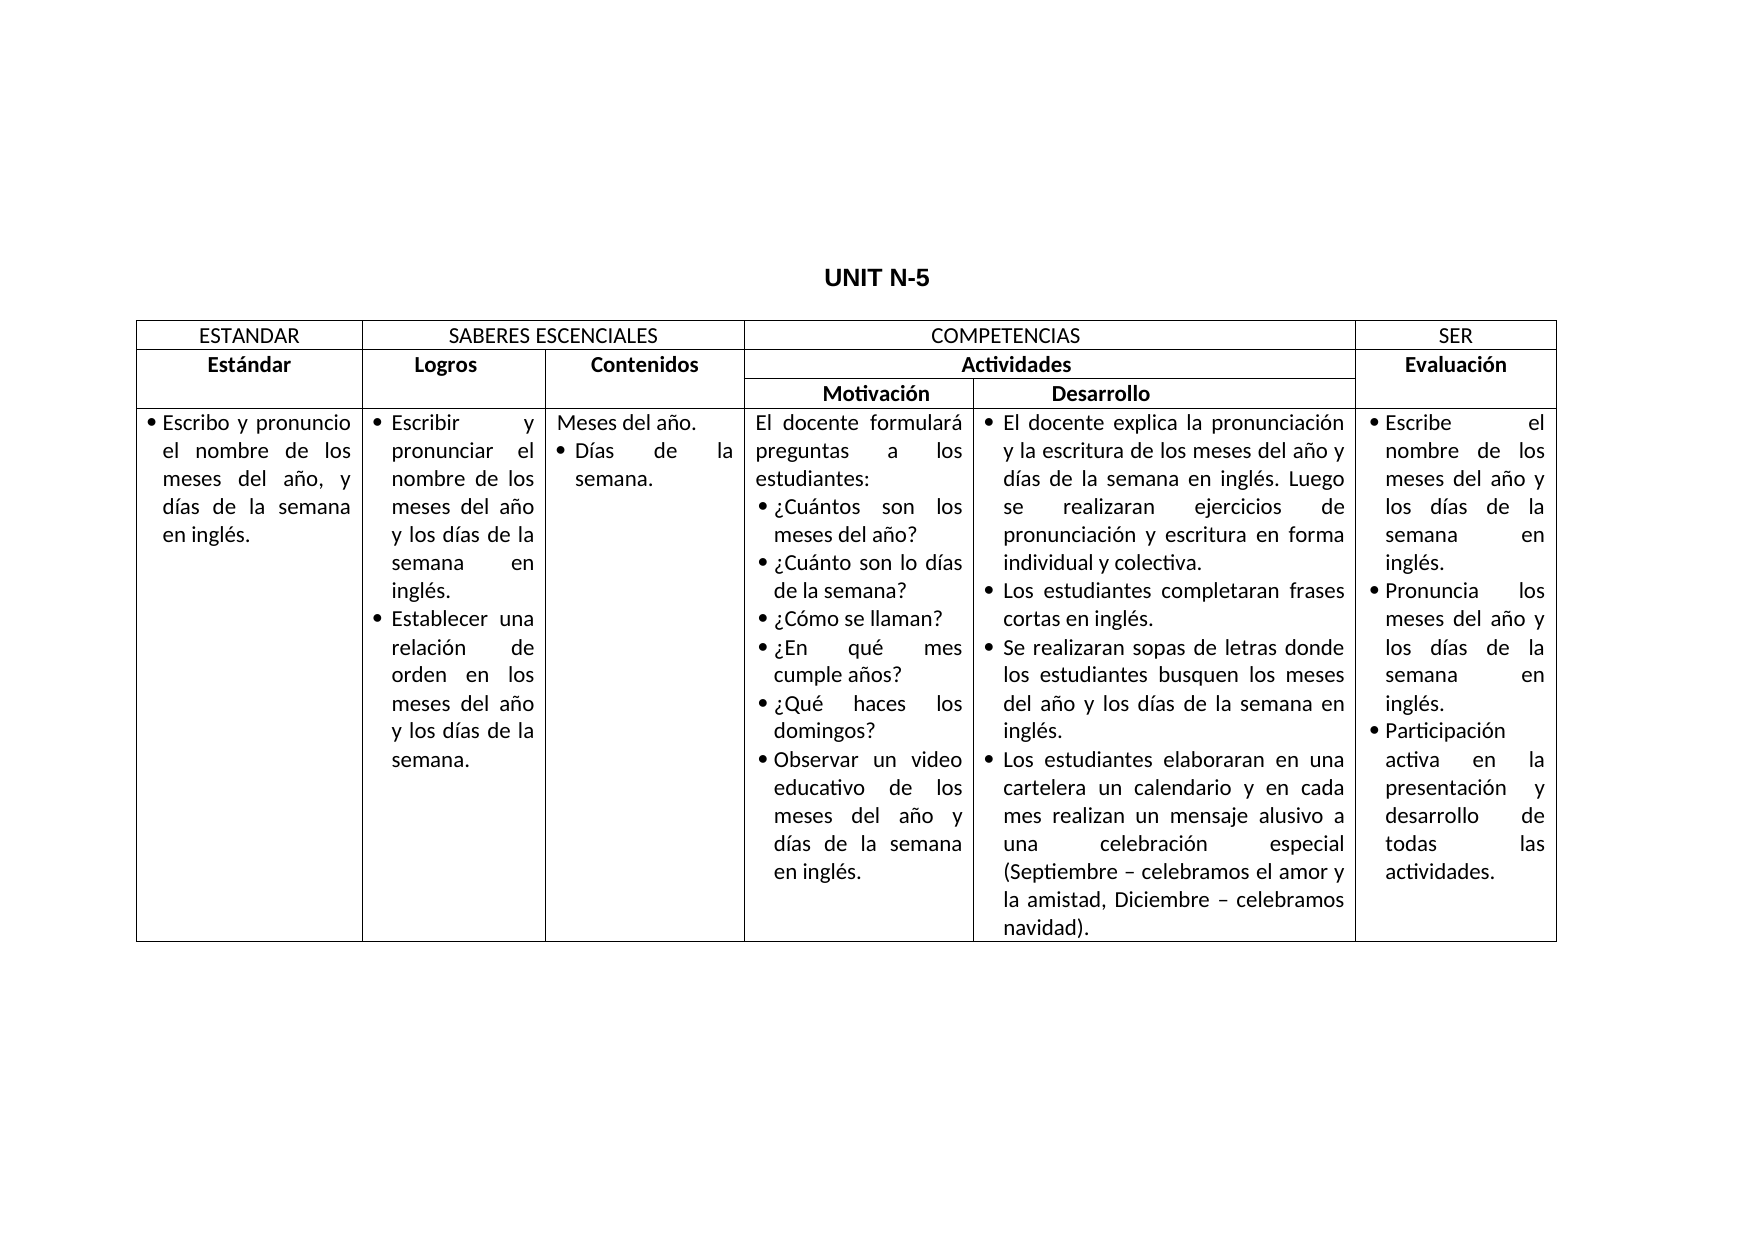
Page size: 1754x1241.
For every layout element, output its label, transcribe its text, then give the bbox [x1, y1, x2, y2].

table_cell Actividades [745, 350, 1355, 378]
table_header ESTANDAR [137, 321, 362, 349]
table_cell Escribo y pronuncio el nombre de los meses del año, y días de la semana en inglés. [137, 409, 362, 941]
table_cell Escribir y pronunciar el nombre de los meses del año y los días de la semana en inglés. Establecer una relación de orden en los meses del año y los días de la semana. [363, 409, 545, 941]
table_cell El docente explica la pronunciación y la escritura de los meses del año y días de la semana en inglés. Luego se realizaran ejercicios de pronunciación y escritura en forma individual y colectiva. Los estudiantes completaran frases cortas en inglés. Se realizaran sopas de letras donde los estudiantes busquen los meses del año y los días de la semana en inglés. Los estudiantes elaboraran en una cartelera un calendario y en cada mes realizan un mensaje alusivo a una celebración especial (Septiembre – celebramos el amor y la amistad, Diciembre – celebramos navidad). [974, 409, 1355, 941]
table_cell Meses del año. Días de la semana. [546, 409, 744, 941]
table_header SABERES ESCENCIALES [363, 321, 744, 349]
table_header COMPETENCIAS [745, 321, 1355, 349]
text UNIT N-5 [148, 263, 1606, 292]
table_cell Desarrollo [974, 379, 1355, 407]
table_cell Estándar [137, 350, 362, 407]
table_cell Evaluación [1356, 350, 1556, 407]
table_cell Logros [363, 350, 545, 407]
table_cell El docente formulará preguntas a los estudiantes: ¿Cuántos son los meses del año? ¿Cuánto son lo días de la semana? ¿Cómo se llaman? ¿En qué mes cumple años? ¿Qué haces los domingos? Observar un video educativo de los meses del año y días de la semana en inglés. [745, 409, 973, 941]
table_cell Contenidos [546, 350, 744, 407]
table_cell Motivación [745, 379, 973, 407]
table_header SER [1356, 321, 1556, 349]
table_cell Escribe el nombre de los meses del año y los días de la semana en inglés. Pronuncia los meses del año y los días de la semana en inglés. Participación activa en la presentación y desarrollo de todas las actividades. [1356, 409, 1556, 941]
